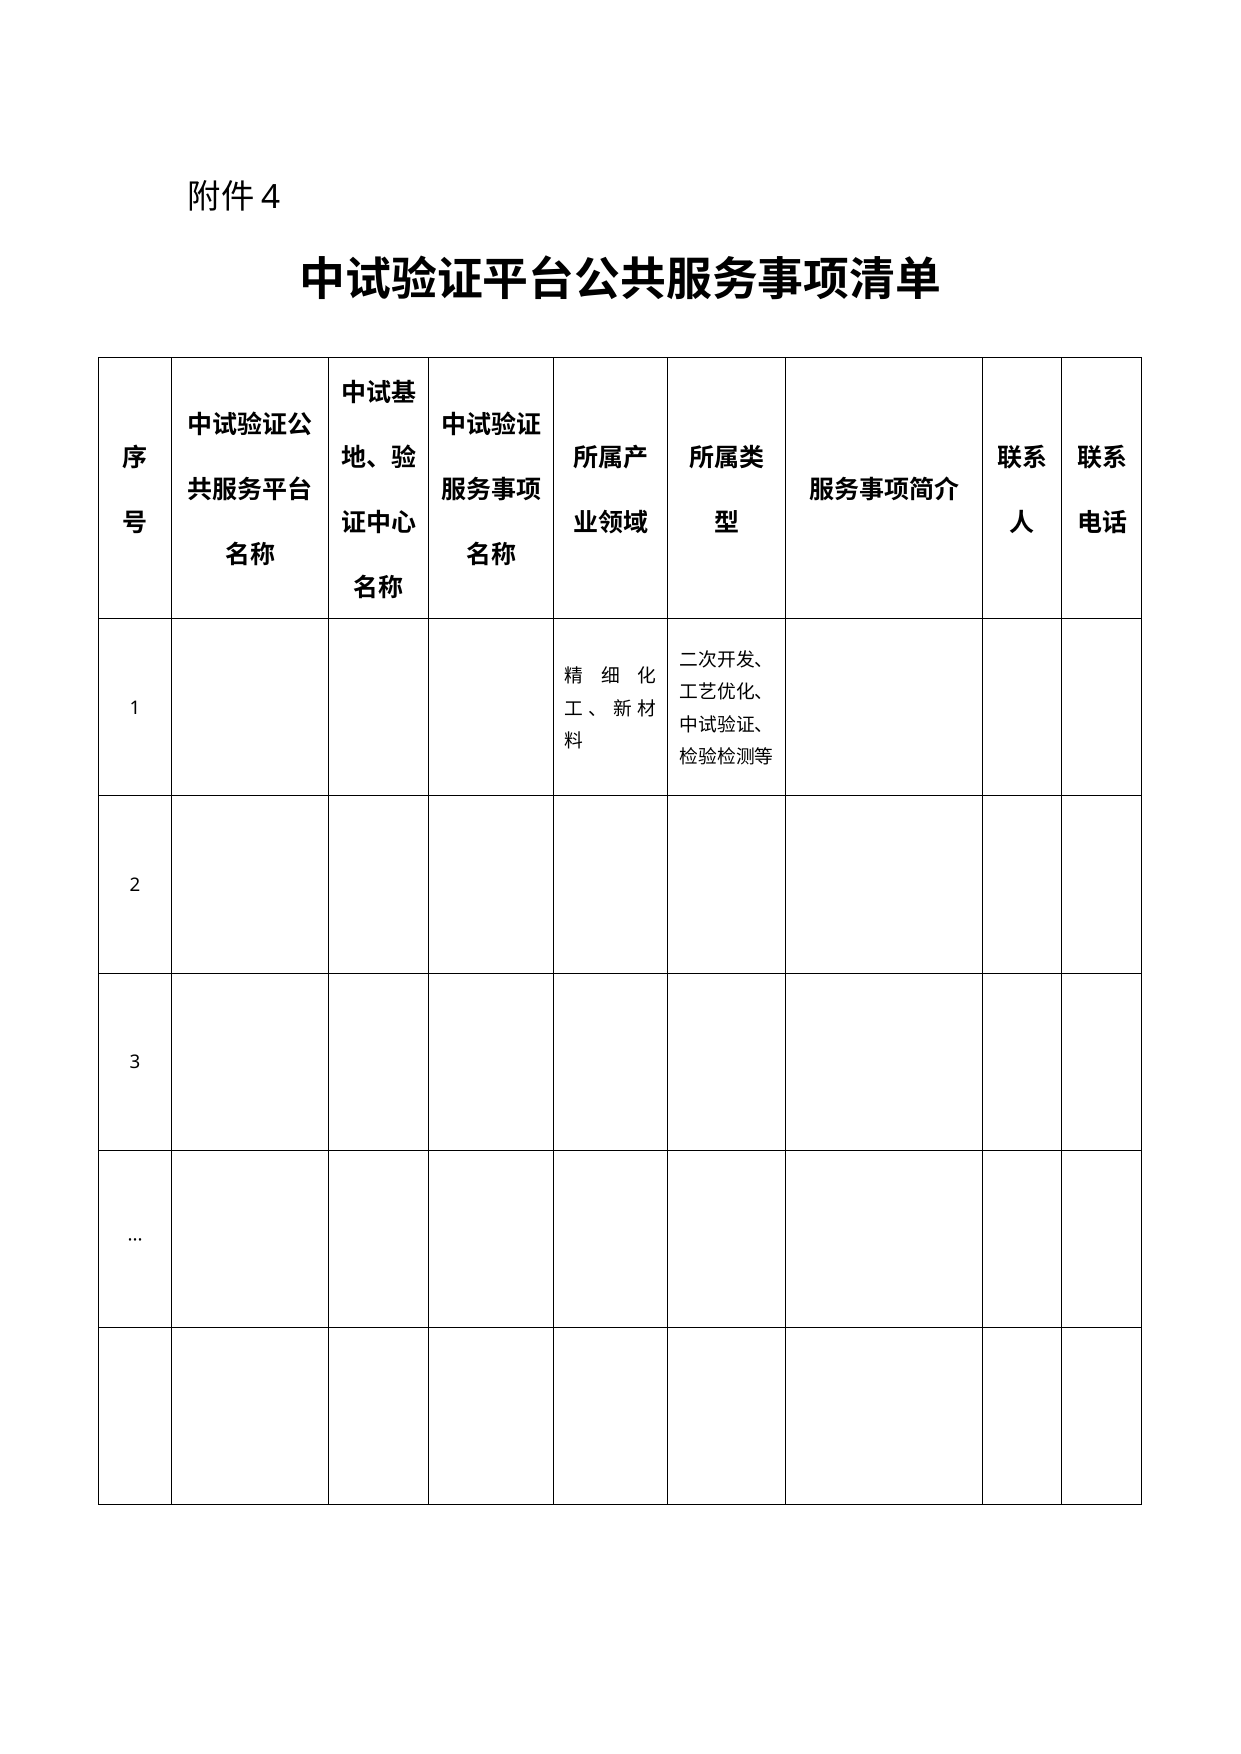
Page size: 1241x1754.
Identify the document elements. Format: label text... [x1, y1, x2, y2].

table_cell [1062, 974, 1141, 1149]
table_cell [329, 619, 428, 795]
table_cell [172, 1328, 328, 1504]
table_header 所属类型 [668, 358, 785, 618]
table_header 中试验证服务事项名称 [429, 358, 553, 618]
table_cell [1062, 1328, 1141, 1504]
table_cell [668, 1328, 785, 1504]
table_cell [983, 1328, 1061, 1504]
table_header 中试基地、验证中心名称 [329, 358, 428, 618]
table_cell 二次开发、工艺优化、中试验证、检验检测等 [668, 619, 785, 795]
table_cell [668, 796, 785, 972]
table_cell 精细化工、新材料 [554, 619, 667, 795]
table_cell [786, 1328, 982, 1504]
table_cell [983, 619, 1061, 795]
table_cell [1062, 1151, 1141, 1327]
table_cell [172, 619, 328, 795]
table_cell [786, 974, 982, 1149]
table_cell [668, 974, 785, 1149]
table_cell [668, 1151, 785, 1327]
text 附件4 [187, 162, 1053, 227]
table_cell [429, 1328, 553, 1504]
table_cell 1 [99, 619, 171, 795]
table_cell [554, 1151, 667, 1327]
table_header 联系人 [983, 358, 1061, 618]
table_cell [329, 1328, 428, 1504]
table_header 中试验证公共服务平台名称 [172, 358, 328, 618]
table_header 所属产业领域 [554, 358, 667, 618]
text 中试验证平台公共服务事项清单 [187, 227, 1053, 324]
table_header 序 号 [99, 358, 171, 618]
table_cell 2 [99, 796, 171, 972]
table_cell 3 [99, 974, 171, 1149]
table_cell [554, 974, 667, 1149]
table_cell [429, 619, 553, 795]
table_cell [983, 796, 1061, 972]
table_cell [172, 974, 328, 1149]
table_cell [786, 619, 982, 795]
table_cell [554, 796, 667, 972]
table_cell [1062, 796, 1141, 972]
table_cell [172, 796, 328, 972]
table_cell [172, 1151, 328, 1327]
table_cell [1062, 619, 1141, 795]
table_header 服务事项简介 [786, 358, 982, 618]
table_cell [786, 1151, 982, 1327]
table_cell [786, 796, 982, 972]
table_header 联系电话 [1062, 358, 1141, 618]
table_cell [983, 974, 1061, 1149]
table_cell [554, 1328, 667, 1504]
table_cell [329, 1151, 428, 1327]
table_cell [429, 974, 553, 1149]
table_cell [429, 796, 553, 972]
table_cell [983, 1151, 1061, 1327]
table_cell [99, 1328, 171, 1504]
table_cell [329, 796, 428, 972]
table_cell [329, 974, 428, 1149]
table_cell [429, 1151, 553, 1327]
table_cell ··· [99, 1151, 171, 1327]
